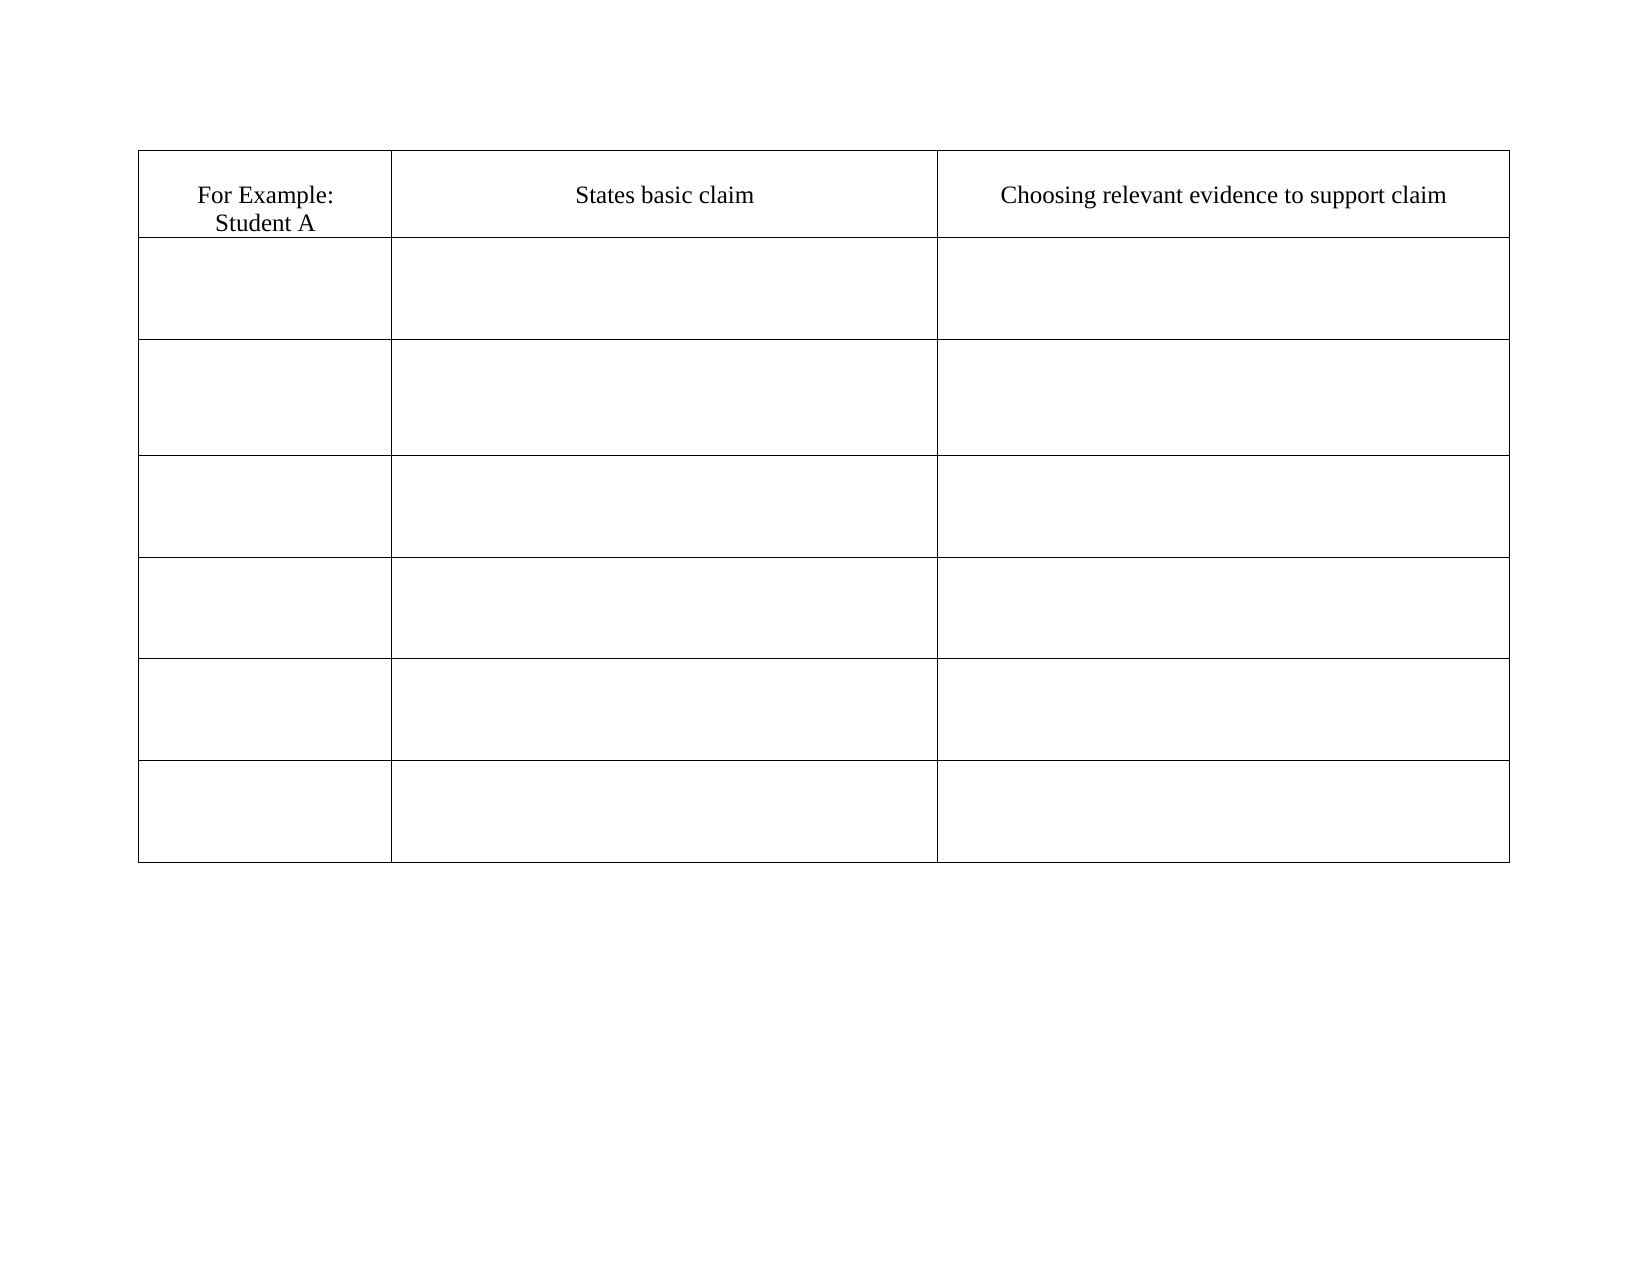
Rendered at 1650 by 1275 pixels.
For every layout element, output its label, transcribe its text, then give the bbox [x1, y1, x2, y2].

table_cell [938, 761, 1509, 862]
table_cell [139, 659, 391, 760]
table_cell [392, 238, 937, 339]
table_cell [392, 659, 937, 760]
table_cell States basic claim [392, 151, 937, 237]
table_cell [938, 340, 1509, 455]
table_cell [938, 558, 1509, 658]
table_cell [139, 558, 391, 658]
table_cell [938, 456, 1509, 557]
table_cell [938, 238, 1509, 339]
table_cell [139, 340, 391, 455]
table_cell [392, 558, 937, 658]
table_cell [139, 761, 391, 862]
table_cell [392, 761, 937, 862]
table_cell For Example: Student A [139, 151, 391, 237]
table_cell [139, 456, 391, 557]
table_cell [392, 456, 937, 557]
table_cell Choosing relevant evidence to support claim [938, 151, 1509, 237]
table_cell [392, 340, 937, 455]
table_cell [139, 238, 391, 339]
table_cell [938, 659, 1509, 760]
